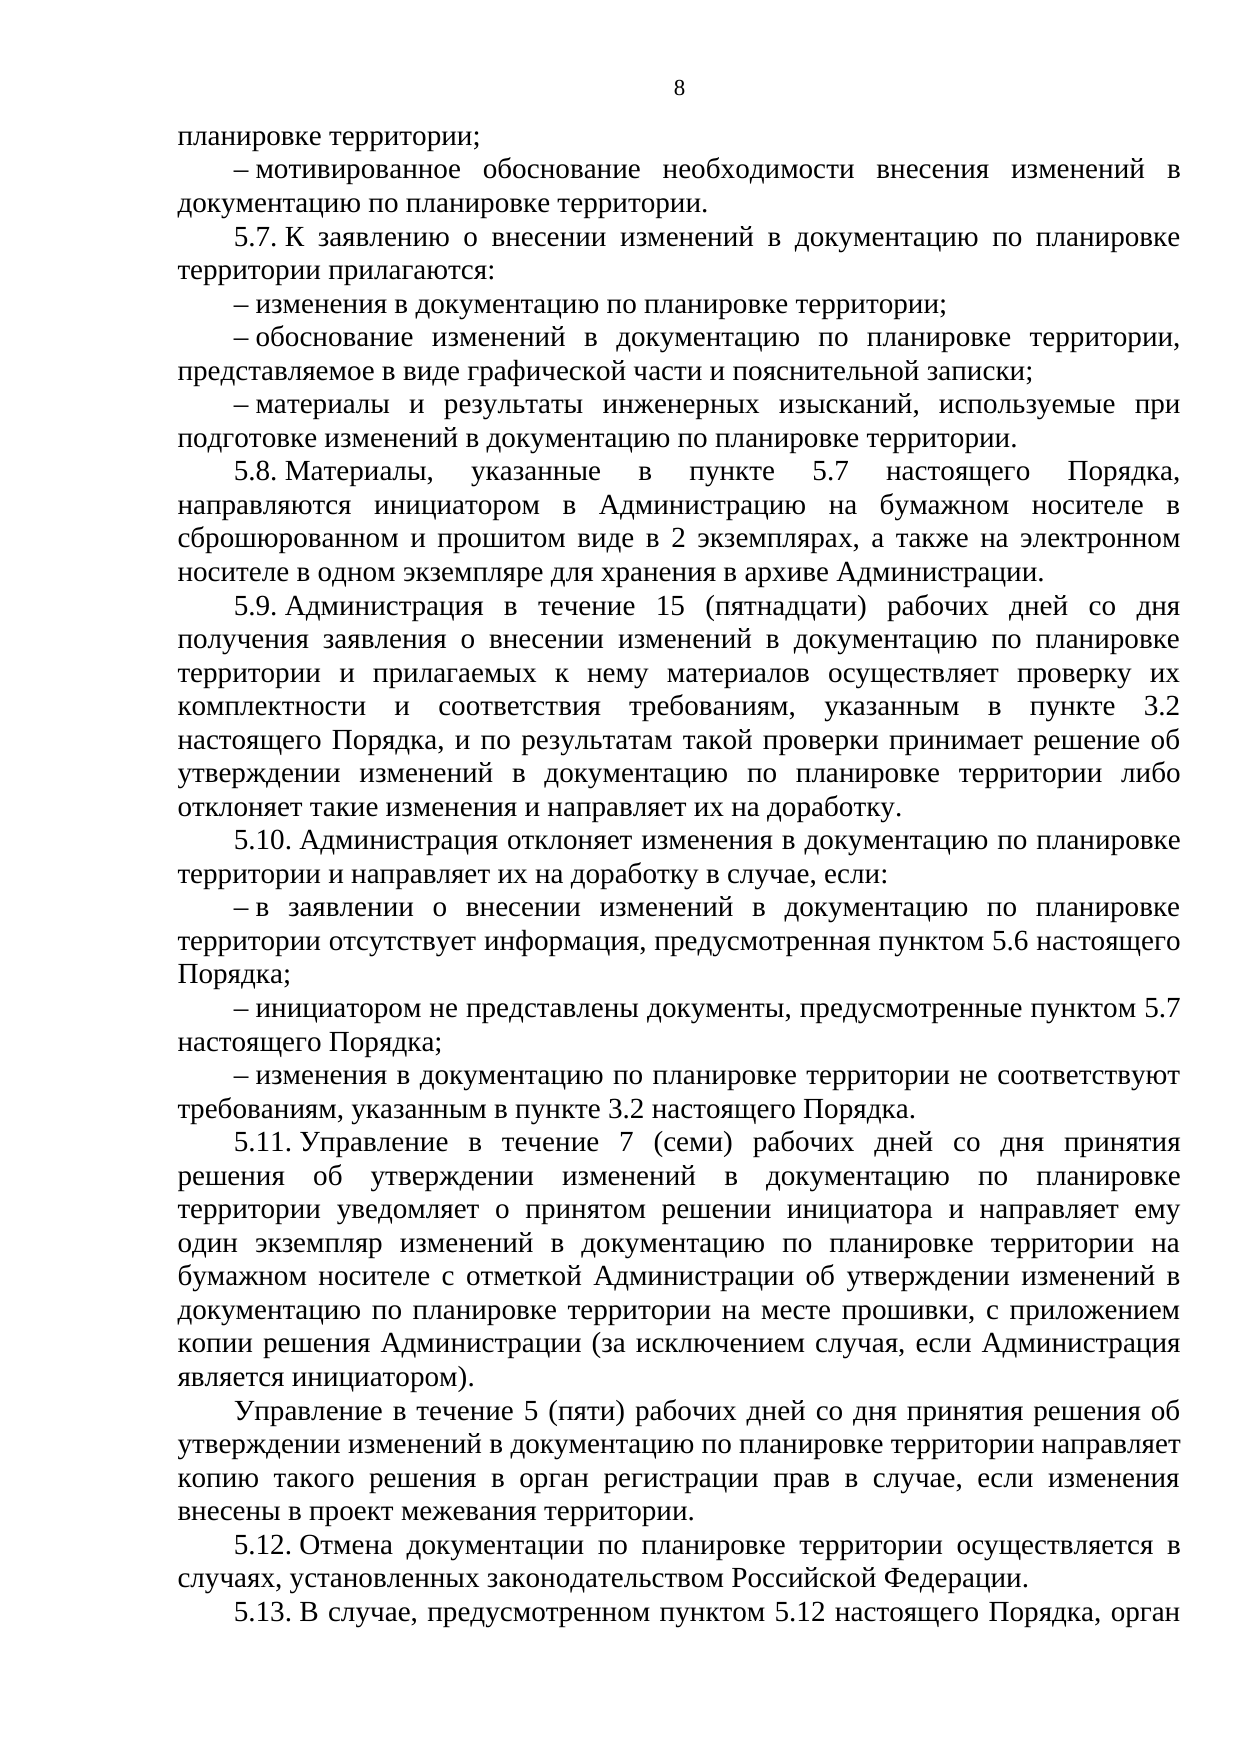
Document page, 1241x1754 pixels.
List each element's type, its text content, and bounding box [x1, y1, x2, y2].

text – инициатором не представлены документы, предусмотренные пунктом 5.7 настоящего Порядка; [177, 990, 1181, 1057]
text – мотивированное обоснование необходимости внесения изменений в документацию по планировке территории. [177, 152, 1181, 219]
text 5.11. Управление в течение 7 (семи) рабочих дней со дня принятия решения об утверждении изменений в документацию по планировке территории уведомляет о принятом решении инициатора и направляет ему один экземпляр изменений в документацию по планировке территории на бумажном носителе с отметкой Администрации об утверждении изменений в документацию по планировке территории на месте прошивки, с приложением копии решения Администрации (за исключением случая, если Администрация является инициатором). [177, 1124, 1181, 1393]
text 5.9. Администрация в течение 15 (пятнадцати) рабочих дней со дня получения заявления о внесении изменений в документацию по планировке территории и прилагаемых к нему материалов осуществляет проверку их комплектности и соответствия требованиям, указанным в пункте 3.2 настоящего Порядка, и по результатам такой проверки принимает решение об утверждении изменений в документацию по планировке территории либо отклоняет такие изменения и направляет их на доработку. [177, 588, 1181, 822]
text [177, 118, 1181, 152]
text 5.12. Отмена документации по планировке территории осуществляется в случаях, установленных законодательством Российской Федерации. [177, 1527, 1181, 1594]
text – материалы и результаты инженерных изысканий, используемые при подготовке изменений в документацию по планировке территории. [177, 386, 1181, 453]
text – обоснование изменений в документацию по планировке территории, представляемое в виде графической части и пояснительной записки; [177, 319, 1181, 386]
text 5.8. Материалы, указанные в пункте 5.7 настоящего Порядка, направляются инициатором в Администрацию на бумажном носителе в сброшюрованном и прошитом виде в 2 экземплярах, а также на электронном носителе в одном экземпляре для хранения в архиве Администрации. [177, 453, 1181, 588]
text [177, 1594, 1181, 1627]
text 5.7. К заявлению о внесении изменений в документацию по планировке территории прилагаются: [177, 219, 1181, 286]
text – изменения в документацию по планировке территории не соответствуют требованиям, указанным в пункте 3.2 настоящего Порядка. [177, 1057, 1181, 1124]
text 5.10. Администрация отклоняет изменения в документацию по планировке территории и направляет их на доработку в случае, если: [177, 822, 1181, 889]
text Управление в течение 5 (пяти) рабочих дней со дня принятия решения об утверждении изменений в документацию по планировке территории направляет копию такого решения в орган регистрации прав в случае, если изменения внесены в проект межевания территории. [177, 1393, 1181, 1527]
text – в заявлении о внесении изменений в документацию по планировке территории отсутствует информация, предусмотренная пунктом 5.6 настоящего Порядка; [177, 889, 1181, 990]
text – изменения в документацию по планировке территории; [177, 286, 1181, 319]
